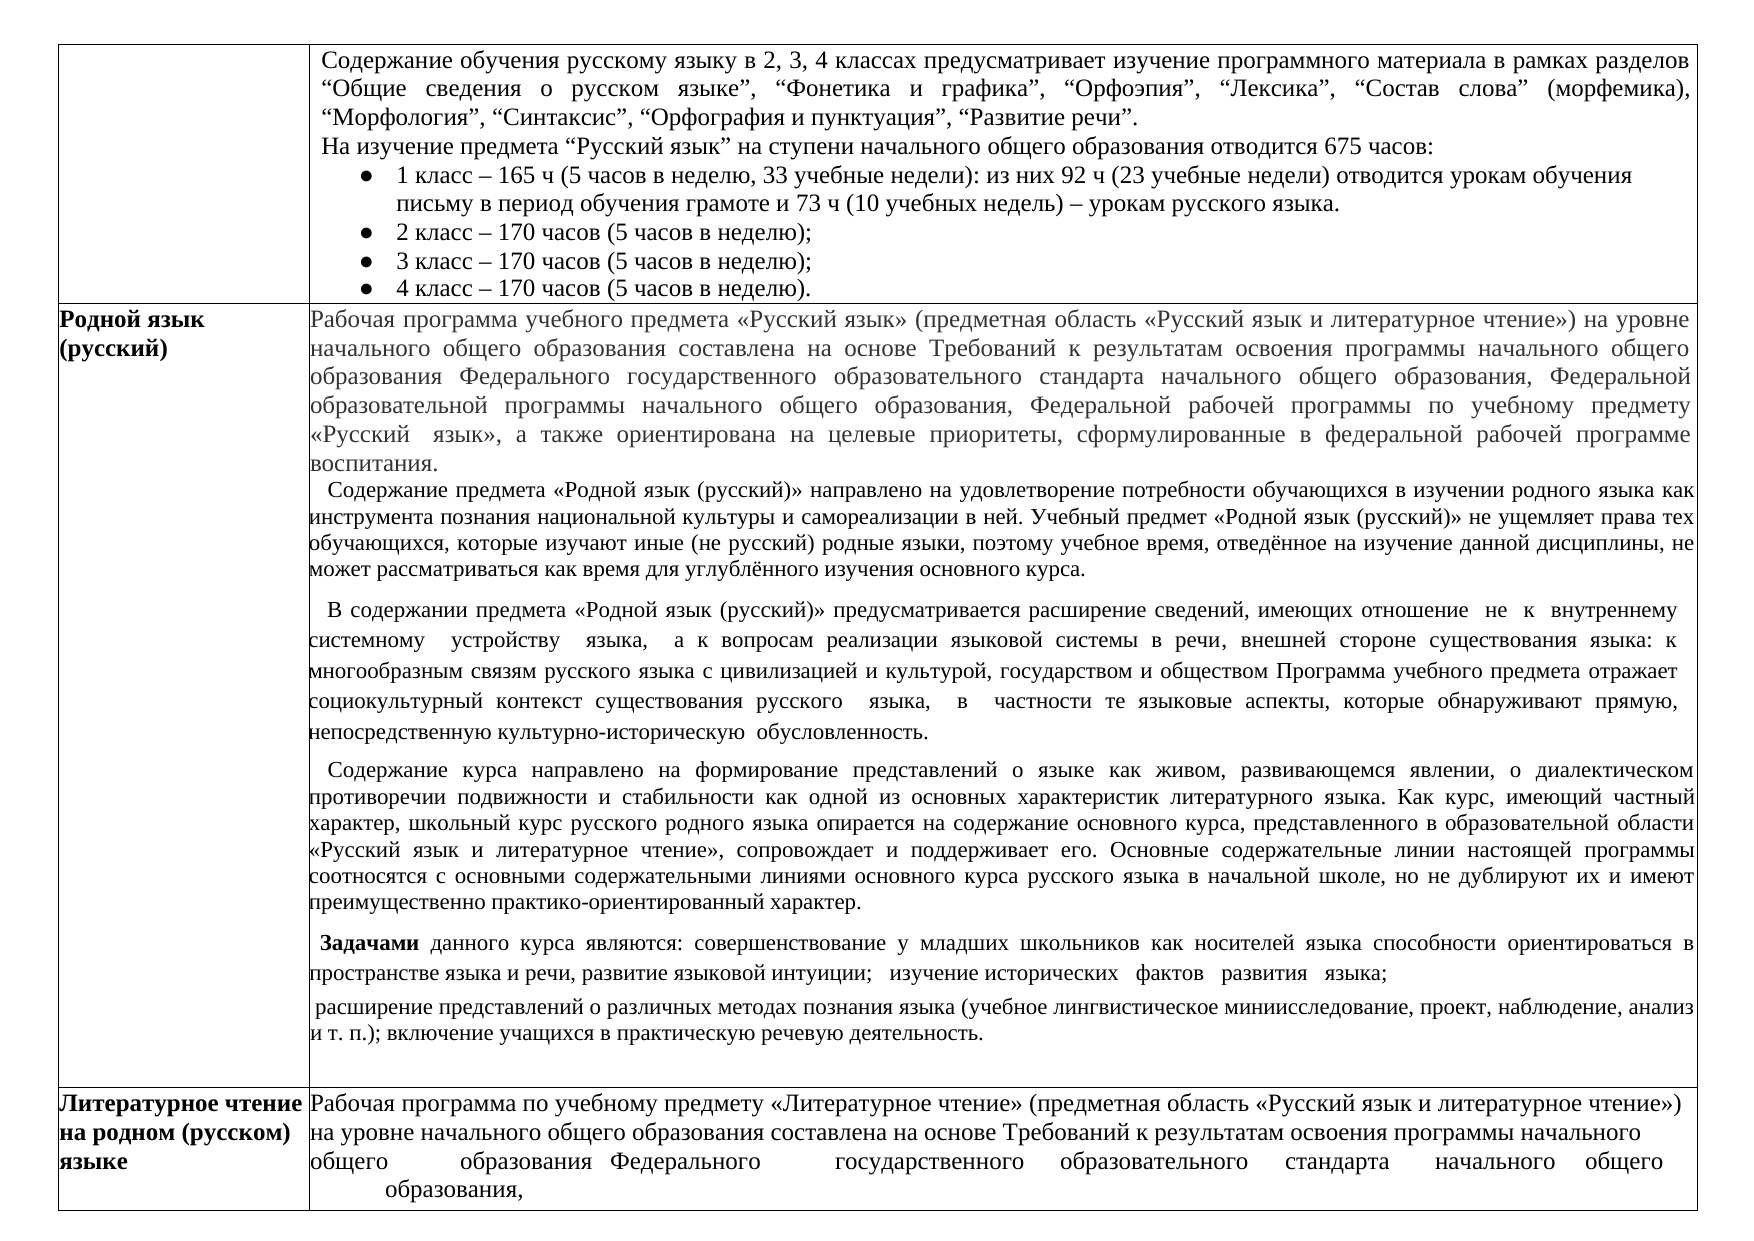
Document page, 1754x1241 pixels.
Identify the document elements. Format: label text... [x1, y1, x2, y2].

table_cell Родной язык (русский) [59, 304, 309, 1087]
table_cell Рабочая программа учебного предмета «Русский язык» (предметная область «Русский язык и литературное чтение») на уровне начального общего образования составлена на основе Требований к результатам освоения программы начального общего образования Федерального государственного образовательного стандарта начального общего образования, Федеральной образовательной программы начального общего образования, Федеральной рабочей программы по учебному предмету «Русский язык», а также ориентирована на целевые приоритеты, сформулированные в федеральной рабочей программе воспитания. Содержание предмета «Родной язык (русский)» направлено на удовлетворение потребности обучающихся в изучении родного языка как инструмента познания национальной культуры и самореализации в ней. Учебный предмет «Родной язык (русский)» не ущемляет права тех обучающихся, которые изучают иные (не русский) родные языки, поэтому учебное время, отведённое на изучение данной дисциплины, не может рассматриваться как время для углублённого изучения основного курса. В содержании предмета «Родной язык (русский)» предусматривается расширение сведений, имеющих отношение не к внутреннему системному устройству языка, а к вопросам реализации языковой системы в речи‚ внешней стороне существования языка: к многообразным связям русского языка с цивилизацией и культурой, государством и обществом Программа учебного предмета отражает социокультурный контекст существования русского языка, в частности те языковые аспекты, которые обнаруживают прямую, непосредственную культурно-историческую обусловленность. Содержание курса направлено на формирование представлений о языке как живом, развивающемся явлении, о диалектическом противоречии подвижности и стабильности как одной из основных характеристик литературного языка. Как курс, имеющий частный характер, школьный курс русского родного языка опирается на содержание основного курса, представленного в образовательной области «Русский язык и литературное чтение», сопровождает и поддерживает его. Основные содержательные линии настоящей программы соотносятся с основными содержательными линиями основного курса русского языка в начальной школе, но не дублируют их и имеют преимущественно практико-ориентированный характер. Задачами данного курса являются: совершенствование у младших школьников как носителей языка способности ориентироваться в пространстве языка и речи, развитие языковой интуиции; изучение исторических фактов развития языка; расширение представлений о различных методах познания языка (учебное лингвистическое миниисследование, проект, наблюдение, анализ и т. п.); включение учащихся в практическую речевую деятельность. [310, 304, 1697, 1087]
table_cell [59, 1088, 309, 1210]
table_header Содержание обучения русскому языку в 2, 3, 4 классах предусматривает изучение программного материала в рамках разделов “Общие сведения о русском языке”, “Фонетика и графика”, “Орфоэпия”, “Лексика”, “Состав слова” (морфемика), “Морфология”, “Синтаксис”, “Орфография и пунктуация”, “Развитие речи”. На изучение предмета “Русский язык” на ступени начального общего образования отводится 675 часов: 1 класс – 165 ч (5 часов в неделю, 33 учебные недели): из них 92 ч (23 учебные недели) отводится урокам обучения письму в период обучения грамоте и 73 ч (10 учебных недель) – урокам русского языка. 2 класс – 170 часов (5 часов в неделю); 3 класс – 170 часов (5 часов в неделю); 4 класс – 170 часов (5 часов в неделю). [310, 45, 1697, 303]
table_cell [310, 1088, 1697, 1210]
table_header [59, 45, 309, 303]
